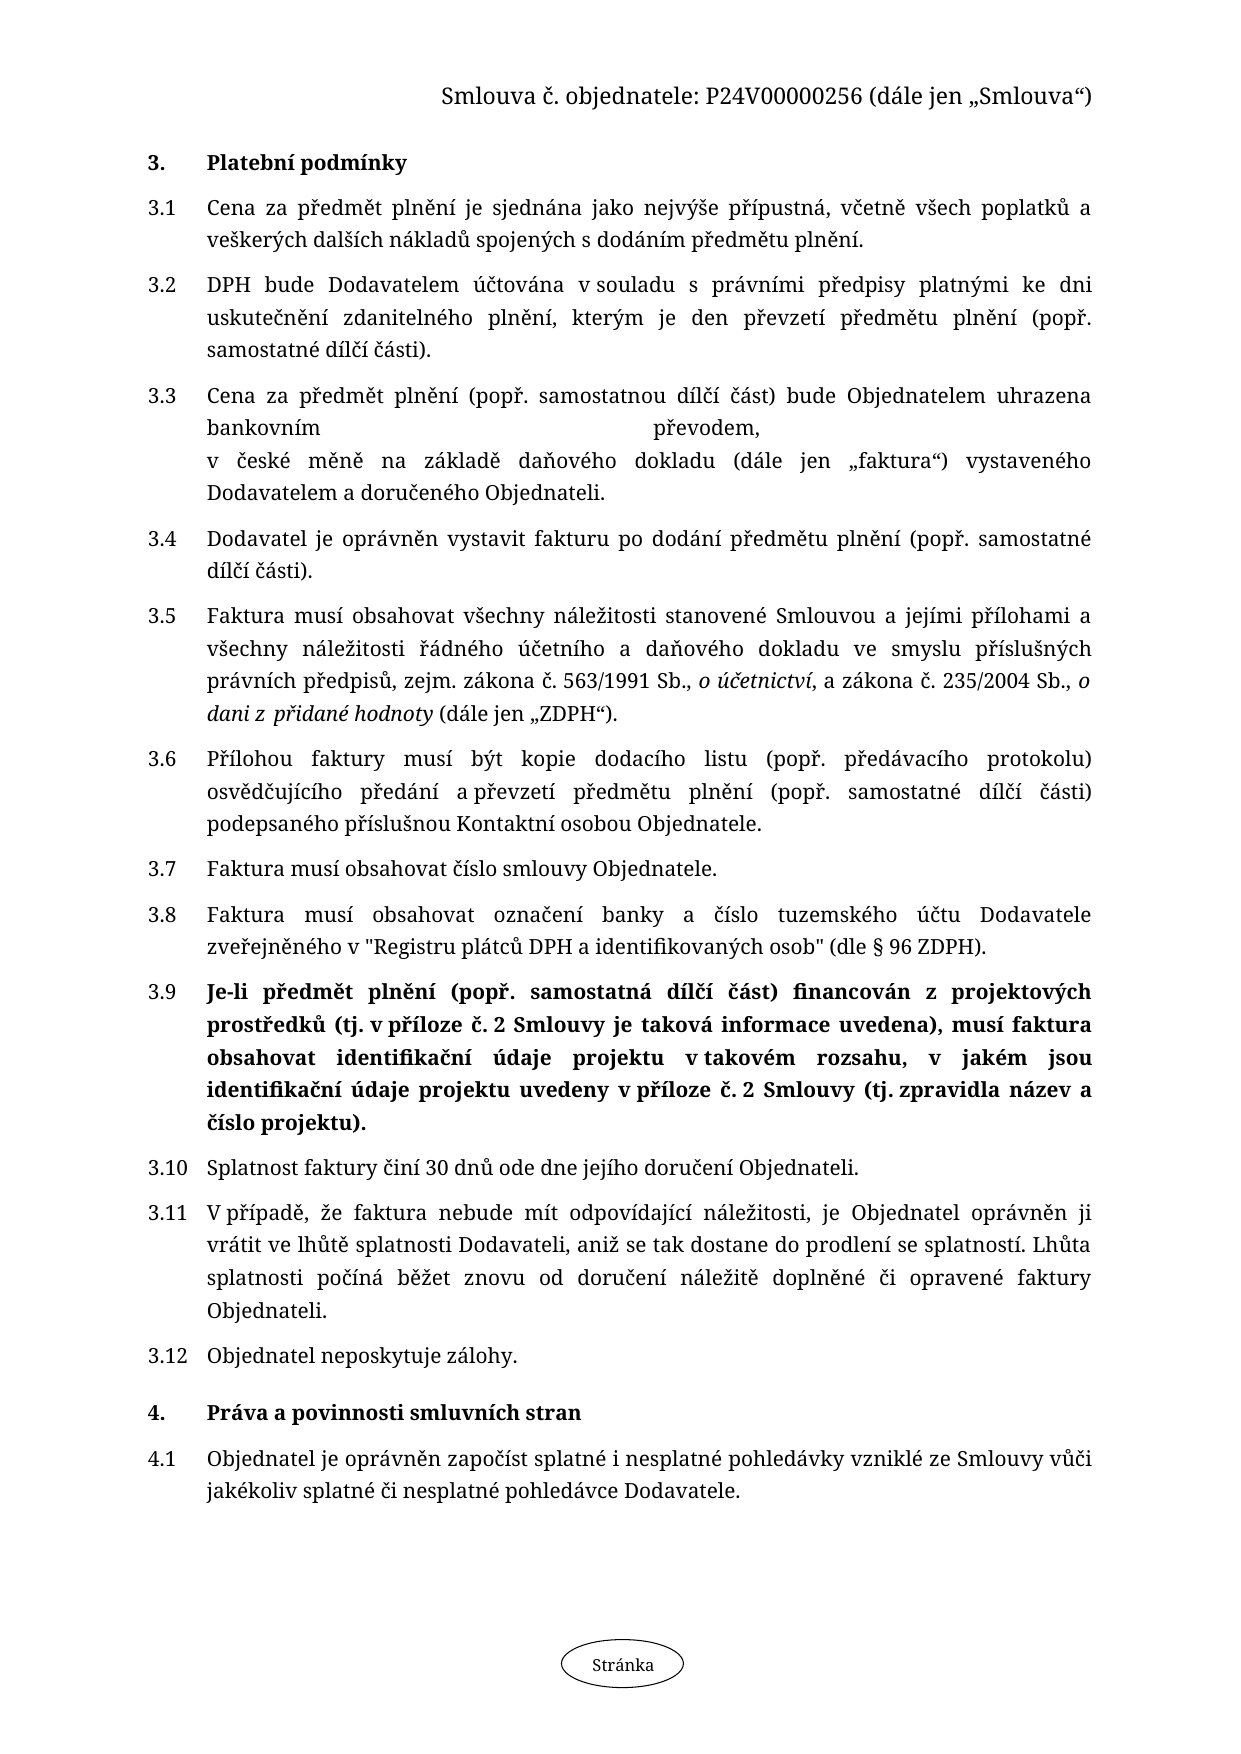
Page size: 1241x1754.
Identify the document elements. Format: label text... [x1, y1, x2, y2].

list Cena za předmět plnění (popř. samostatnou dílčí část) bude Objednatelem uhrazena bankovním převodem, v české měně na základě daňového dokladu (dále jen „faktura“) vystaveného Dodavatelem a doručeného Objednateli. [148, 381, 1093, 507]
list Platební podmínky [148, 148, 1093, 176]
list Je-li předmět plnění (popř. samostatná dílčí část) financován z projektových prostředků (tj. v příloze č. 2 Smlouvy je taková informace uvedena), musí faktura obsahovat identifikační údaje projektu v takovém rozsahu, v jakém jsou identifikační údaje projektu uvedeny v příloze č. 2 Smlouvy (tj. zpravidla název a číslo projektu). [148, 977, 1093, 1136]
list Dodavatel je oprávněn vystavit fakturu po dodání předmětu plnění (popř. samostatné dílčí části). [148, 524, 1093, 585]
list Faktura musí obsahovat číslo smlouvy Objednatele. [148, 854, 1093, 883]
list Splatnost faktury činí 30 dnů ode dne jejího doručení Objednateli. [148, 1153, 1093, 1181]
list Objednatel je oprávněn započíst splatné i nesplatné pohledávky vzniklé ze Smlouvy vůči jakékoliv splatné či nesplatné pohledávce Dodavatele. [148, 1444, 1093, 1505]
list Cena za předmět plnění je sjednána jako nejvýše přípustná, včetně všech poplatků a veškerých dalších nákladů spojených s dodáním předmětu plnění. [148, 193, 1093, 254]
list Přílohou faktury musí být kopie dodacího listu (popř. předávacího protokolu) osvědčujícího předání a převzetí předmětu plnění (popř. samostatné dílčí části) podepsaného příslušnou Kontaktní osobou Objednatele. [148, 744, 1093, 838]
list V případě, že faktura nebude mít odpovídající náležitosti, je Objednatel oprávněn ji vrátit ve lhůtě splatnosti Dodavateli, aniž se tak dostane do prodlení se splatností. Lhůta splatnosti počíná běžet znovu od doručení náležitě doplněné či opravené faktury Objednateli. [148, 1198, 1093, 1324]
list Práva a povinnosti smluvních stran [148, 1398, 1093, 1427]
list Faktura musí obsahovat všechny náležitosti stanovené Smlouvou a jejími přílohami a všechny náležitosti řádného účetního a daňového dokladu ve smyslu příslušných právních předpisů, zejm. zákona č. 563/1991 Sb., o účetnictví, a zákona č. 235/2004 Sb., o dani z přidané hodnoty (dále jen „ZDPH“). [148, 601, 1093, 728]
list Faktura musí obsahovat označení banky a číslo tuzemského účtu Dodavatele zveřejněného v "Registru plátců DPH a identifikovaných osob" (dle § 96 ZDPH). [148, 900, 1093, 961]
list DPH bude Dodavatelem účtována v souladu s právními předpisy platnými ke dni uskutečnění zdanitelného plnění, kterým je den převzetí předmětu plnění (popř. samostatné dílčí části). [148, 270, 1093, 364]
list Objednatel neposkytuje zálohy. [148, 1341, 1093, 1369]
